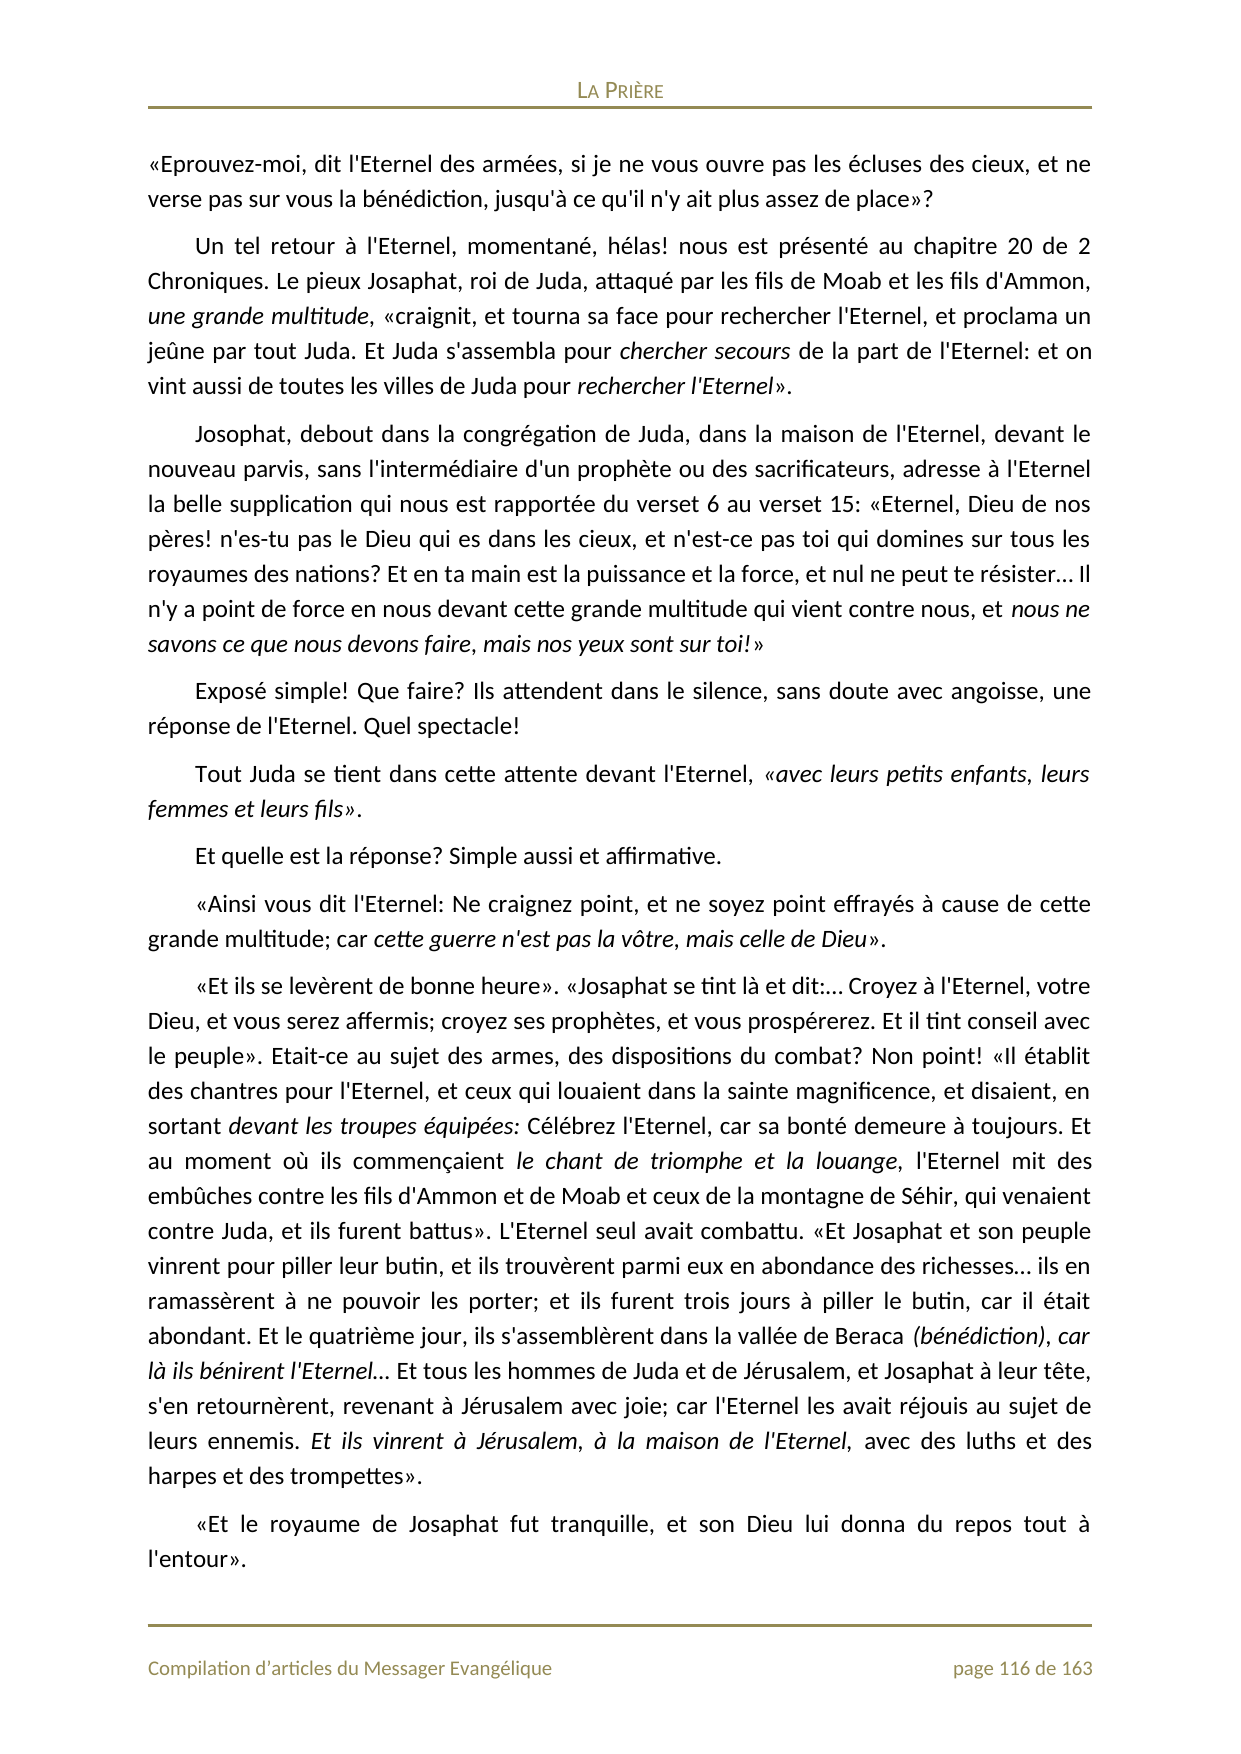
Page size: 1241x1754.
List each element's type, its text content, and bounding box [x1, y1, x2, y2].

text Et quelle est la réponse? Simple aussi et affirmative. [148, 840, 1092, 871]
text Tout Juda se tient dans cette attente devant l'Eternel, «avec leurs petits enfants, leurs femmes et leurs fils». [148, 758, 1092, 823]
text Un tel retour à l'Eternel, momentané, hélas! nous est présenté au chapitre 20 de 2 Chroniques. Le pieux Josaphat, roi de Juda, attaqué par les fils de Moab et les fils d'Ammon, une grande multitude, «craignit, et tourna sa face pour rechercher l'Eternel, et proclama un jeûne par tout Juda. Et Juda s'assembla pour chercher secours de la part de l'Eternel: et on vint aussi de toutes les villes de Juda pour rechercher l'Eternel». [148, 230, 1092, 401]
text «Et le royaume de Josaphat fut tranquille, et son Dieu lui donna du repos tout à l'entour». [148, 1508, 1092, 1573]
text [148, 148, 1092, 213]
text Exposé simple! Que faire? Ils attendent dans le silence, sans doute avec angoisse, une réponse de l'Eternel. Quel spectacle! [148, 675, 1092, 741]
text «Ainsi vous dit l'Eternel: Ne craignez point, et ne soyez point effrayés à cause de cette grande multitude; car cette guerre n'est pas la vôtre, mais celle de Dieu». [148, 888, 1092, 953]
text «Et ils se levèrent de bonne heure». «Josaphat se tint là et dit:… Croyez à l'Eternel, votre Dieu, et vous serez affermis; croyez ses prophètes, et vous prospérerez. Et il tint conseil avec le peuple». Etait-ce au sujet des armes, des dispositions du combat? Non point! «Il établit des chantres pour l'Eternel, et ceux qui louaient dans la sainte magnificence, et disaient, en sortant devant les troupes équipées: Célébrez l'Eternel, car sa bonté demeure à toujours. Et au moment où ils commençaient le chant de triomphe et la louange, l'Eternel mit des embûches contre les fils d'Ammon et de Moab et ceux de la montagne de Séhir, qui venaient contre Juda, et ils furent battus». L'Eternel seul avait combattu. «Et Josaphat et son peuple vinrent pour piller leur butin, et ils trouvèrent parmi eux en abondance des richesses… ils en ramassèrent à ne pouvoir les porter; et ils furent trois jours à piller le butin, car il était abondant. Et le quatrième jour, ils s'assemblèrent dans la vallée de Beraca (bénédiction), car là ils bénirent l'Eternel… Et tous les hommes de Juda et de Jérusalem, et Josaphat à leur tête, s'en retournèrent, revenant à Jérusalem avec joie; car l'Eternel les avait réjouis au sujet de leurs ennemis. Et ils vinrent à Jérusalem, à la maison de l'Eternel, avec des luths et des harpes et des trompettes». [148, 970, 1092, 1491]
text Josophat, debout dans la congrégation de Juda, dans la maison de l'Eternel, devant le nouveau parvis, sans l'intermédiaire d'un prophète ou des sacrificateurs, adresse à l'Eternel la belle supplication qui nous est rapportée du verset 6 au verset 15: «Eternel, Dieu de nos pères! n'es-tu pas le Dieu qui es dans les cieux, et n'est-ce pas toi qui domines sur tous les royaumes des nations? Et en ta main est la puissance et la force, et nul ne peut te résister… Il n'y a point de force en nous devant cette grande multitude qui vient contre nous, et nous ne savons ce que nous devons faire, mais nos yeux sont sur toi!» [148, 418, 1092, 658]
